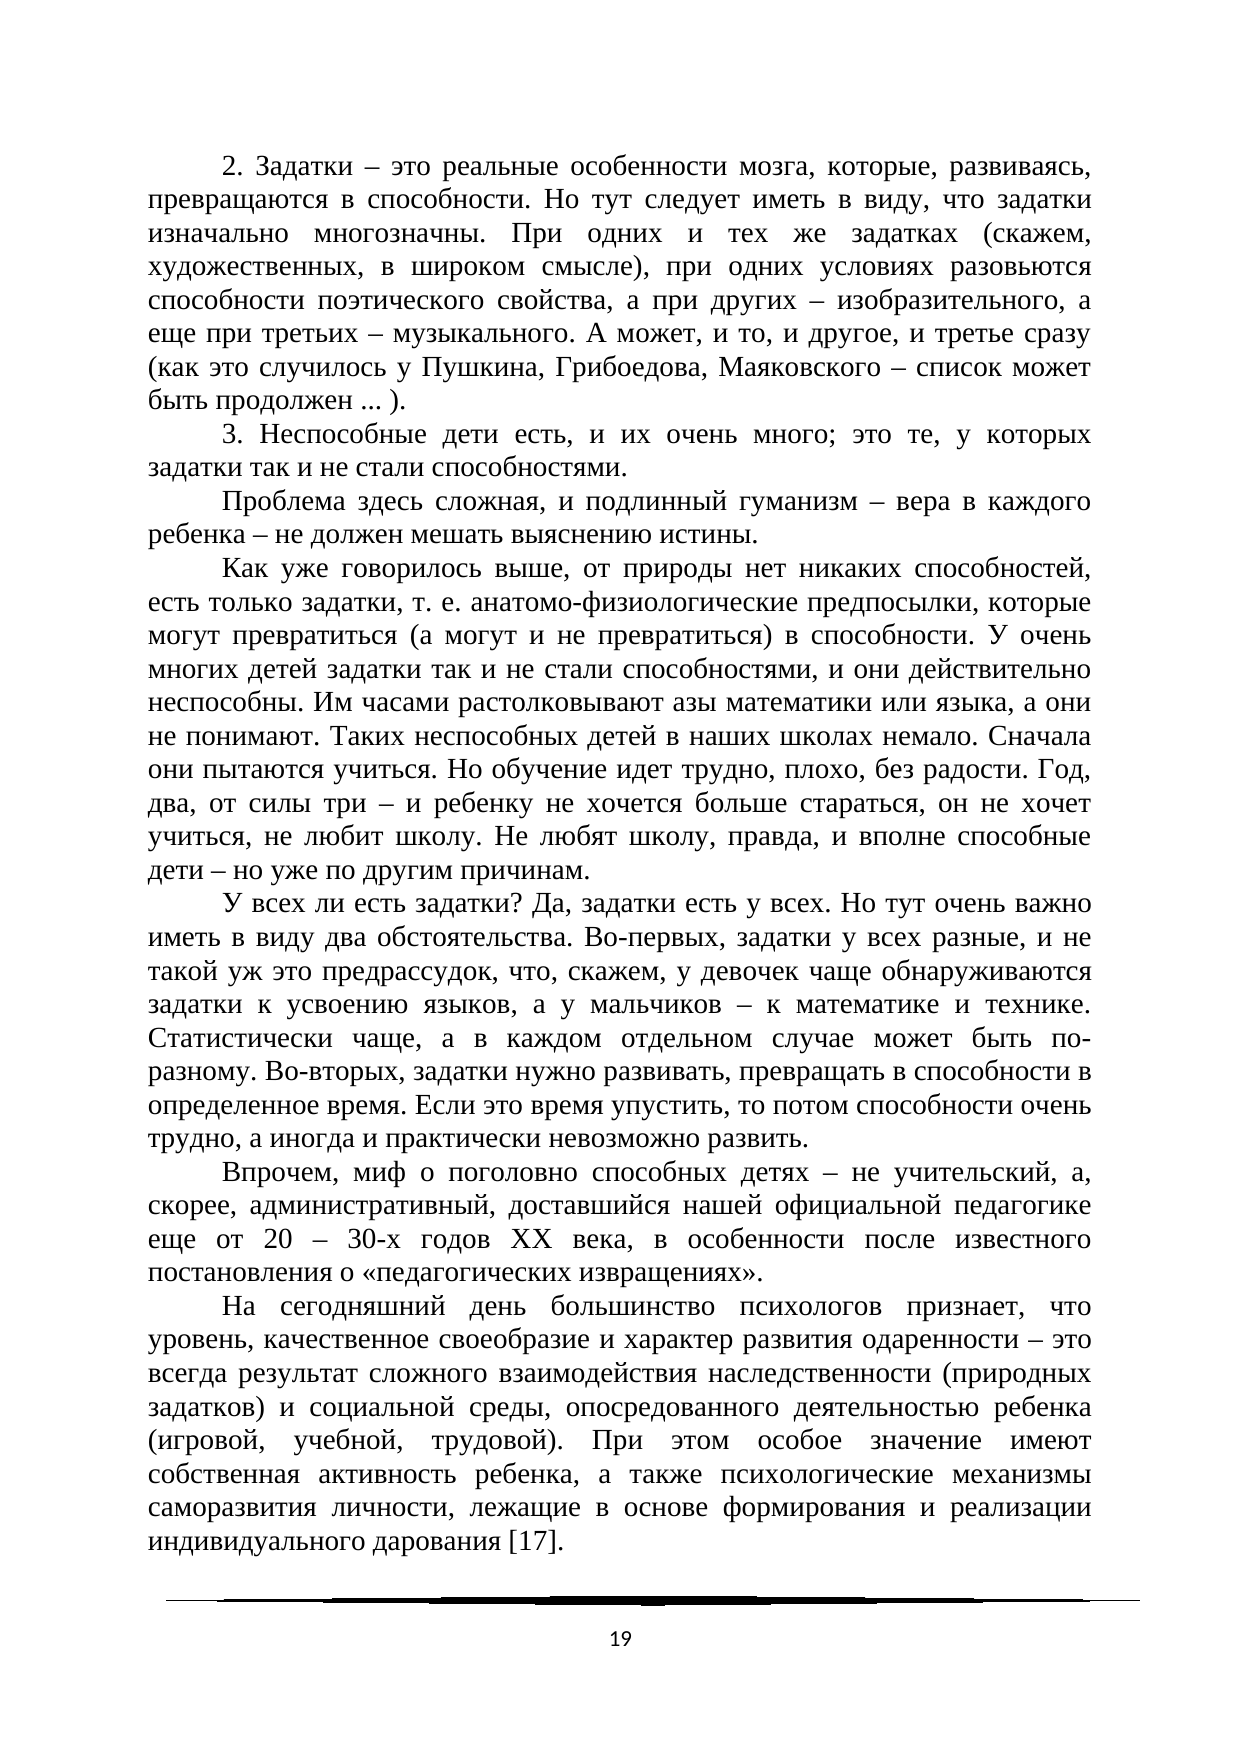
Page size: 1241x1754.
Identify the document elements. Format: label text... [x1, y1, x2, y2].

text Впрочем, миф о поголовно способных детях – не учительский, а, скорее, административный, доставшийся нашей официальной педагогике еще от 20 – 30-х годов ХХ века, в особенности после известного постановления о «педагогических извращениях». [148, 1154, 1092, 1288]
text У всех ли есть задатки? Да, задатки есть у всех. Но тут очень важно иметь в виду два обстоятельства. Во-первых, задатки у всех разные, и не такой уж это предрассудок, что, скажем, у девочек чаще обнаруживаются задатки к усвоению языков, а у мальчиков – к математике и технике. Статистически чаще, а в каждом отдельном случае может быть по-разному. Во-вторых, задатки нужно развивать, превращать в способности в определенное время. Если это время упустить, то потом способности очень трудно, а иногда и практически невозможно развить. [148, 886, 1092, 1154]
text На сегодняшний день большинство психологов признает, что уровень, качественное своеобразие и характер развития одаренности – это всегда результат сложного взаимодействия наследственности (природных задатков) и социальной среды, опосредованного деятельностью ребенка (игровой, учебной, трудовой). При этом особое значение имеют собственная активность ребенка, а также психологические механизмы саморазвития личности, лежащие в основе формирования и реализации индивидуального дарования [17]. [148, 1288, 1092, 1556]
text 3. Неспособные дети есть, и их очень много; это те, у которых задатки так и не стали способностями. [148, 416, 1092, 483]
text Проблема здесь сложная, и подлинный гуманизм – вера в каждого ребенка – не должен мешать выяснению истины. [148, 483, 1092, 550]
text 2. Задатки – это реальные особенности мозга, которые, развиваясь, превращаются в способности. Но тут следует иметь в виду, что задатки изначально многозначны. При одних и тех же задатках (скажем, художественных, в широком смысле), при одних условиях разовьются способности поэтического свойства, а при других – изобразительного, а еще при третьих – музыкального. А может, и то, и другое, и третье сразу (как это случилось у Пушкина, Грибоедова, Маяковского – список может быть продолжен ... ). [148, 148, 1092, 416]
text Как уже говорилось выше, от природы нет никаких способностей, есть только задатки, т. е. анатомо-физиологические предпосылки, которые могут превратиться (а могут и не превратиться) в способности. У очень многих детей задатки так и не стали способностями, и они действительно неспособны. Им часами растолковывают азы математики или языка, а они не понимают. Таких неспособных детей в наших школах немало. Сначала они пытаются учиться. Но обучение идет трудно, плохо, без радости. Год, два, от силы три – и ребенку не хочется больше стараться, он не хочет учиться, не любит школу. Не любят школу, правда, и вполне способные дети – но уже по другим причинам. [148, 550, 1092, 886]
